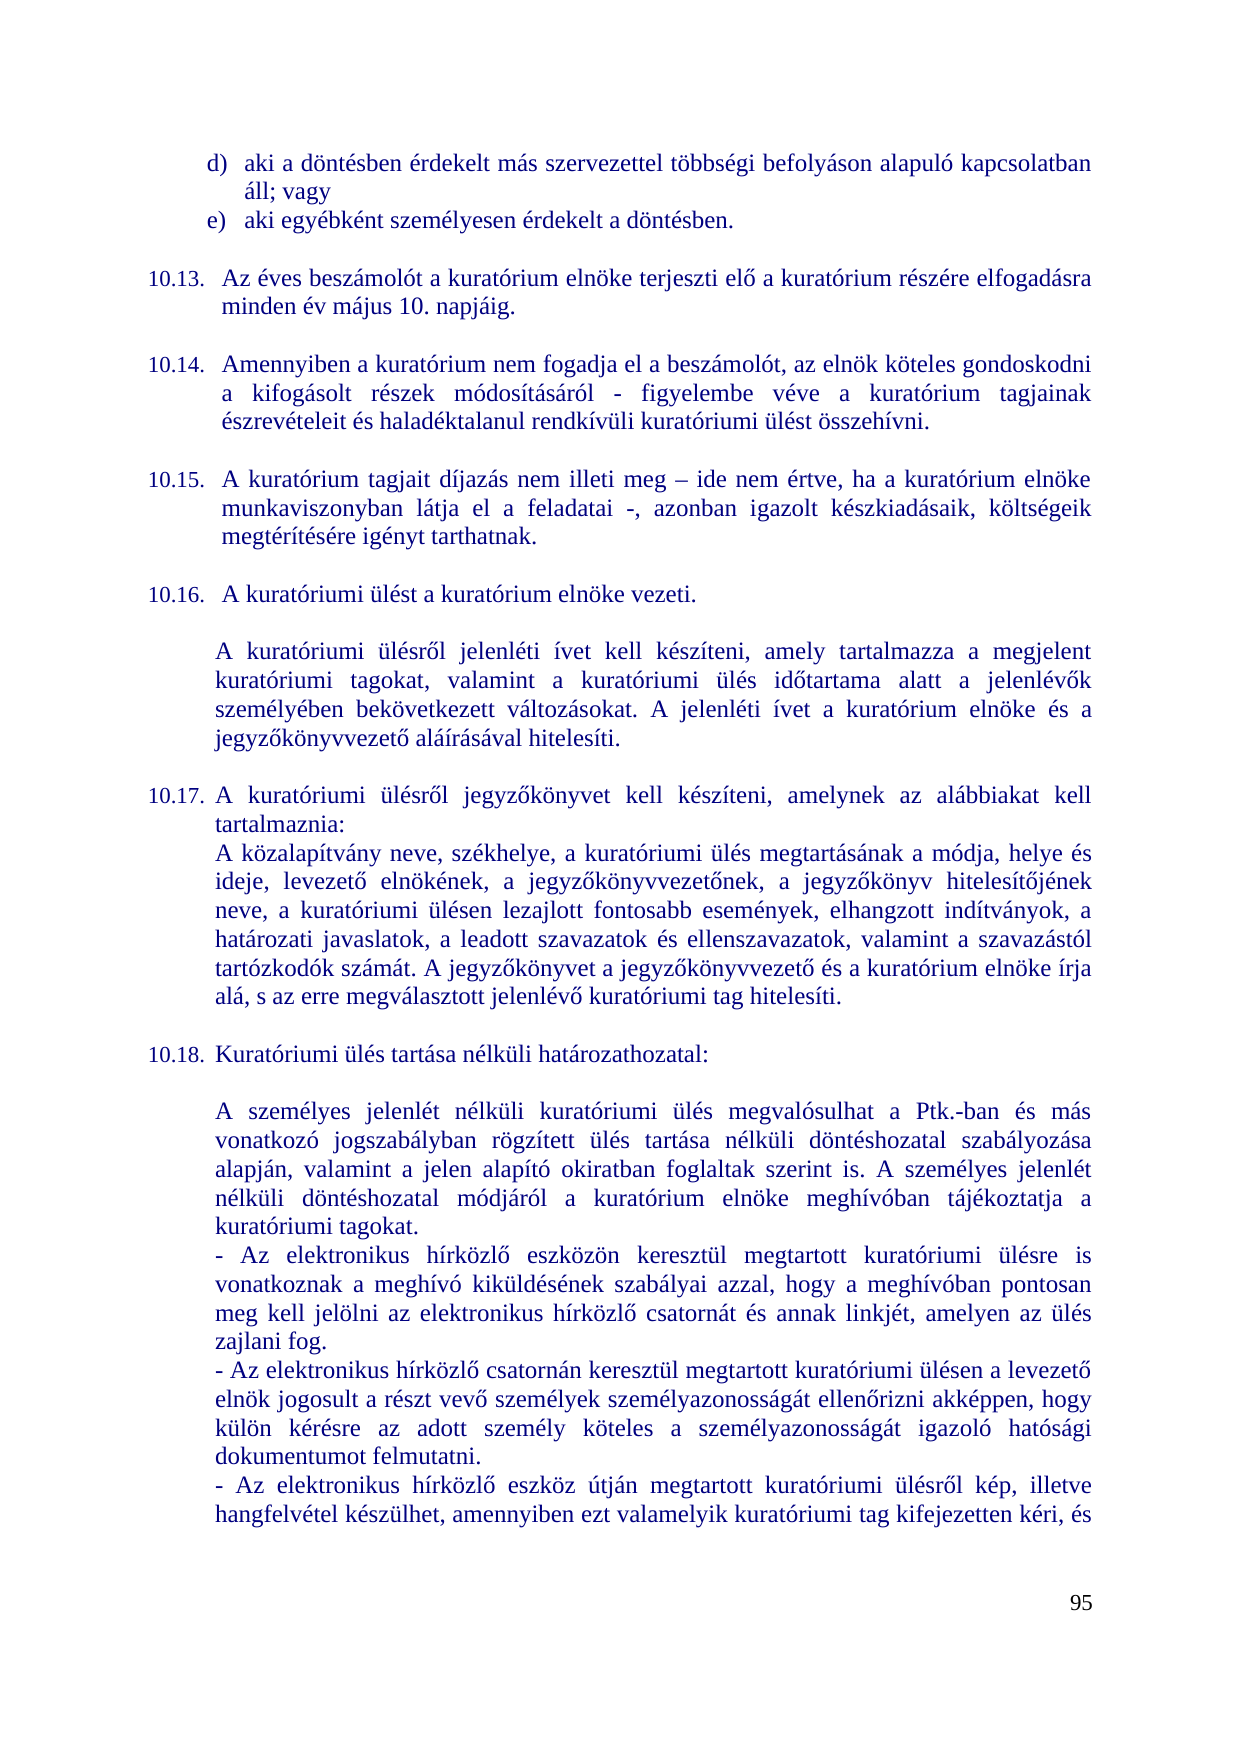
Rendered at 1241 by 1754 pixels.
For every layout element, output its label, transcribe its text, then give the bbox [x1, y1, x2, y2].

list Amennyiben a kuratórium nem fogadja el a beszámolót, az elnök köteles gondoskodni a kifogásolt részek módosításáról - figyelembe véve a kuratórium tagjainak észrevételeit és haladéktalanul rendkívüli kuratóriumi ülést összehívni. [148, 349, 1093, 435]
list A kuratóriumi ülést a kuratórium elnöke vezeti. [148, 579, 1093, 608]
list A kuratórium tagjait díjazás nem illeti meg – ide nem értve, ha a kuratórium elnöke munkaviszonyban látja el a feladatai -, azonban igazolt készkiadásaik, költségeik megtérítésére igényt tarthatnak. [148, 464, 1093, 550]
text A kuratóriumi ülésről jelenléti ívet kell készíteni, amely tartalmazza a megjelent kuratóriumi tagokat, valamint a kuratóriumi ülés időtartama alatt a jelenlévők személyében bekövetkezett változásokat. A jelenléti ívet a kuratórium elnöke és a jegyzőkönyvvezető aláírásával hitelesíti. [215, 636, 1093, 751]
text - Az elektronikus hírközlő csatornán keresztül megtartott kuratóriumi ülésen a levezető elnök jogosult a részt vevő személyek személyazonosságát ellenőrizni akképpen, hogy külön kérésre az adott személy köteles a személyazonosságát igazoló hatósági dokumentumot felmutatni. [215, 1355, 1093, 1470]
list A kuratóriumi ülésről jegyzőkönyvet kell készíteni, amelynek az alábbiakat kell tartalmaznia: [148, 780, 1093, 838]
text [215, 1470, 1093, 1528]
text A közalapítvány neve, székhelye, a kuratóriumi ülés megtartásának a módja, helye és ideje, levezető elnökének, a jegyzőkönyvvezetőnek, a jegyzőkönyv hitelesítőjének neve, a kuratóriumi ülésen lezajlott fontosabb események, elhangzott indítványok, a határozati javaslatok, a leadott szavazatok és ellenszavazatok, valamint a szavazástól tartózkodók számát. A jegyzőkönyvet a jegyzőkönyvvezető és a kuratórium elnöke írja alá, s az erre megválasztott jelenlévő kuratóriumi tag hitelesíti. [215, 838, 1093, 1010]
text A személyes jelenlét nélküli kuratóriumi ülés megvalósulhat a Ptk.-ban és más vonatkozó jogszabályban rögzített ülés tartása nélküli döntéshozatal szabályozása alapján, valamint a jelen alapító okiratban foglaltak szerint is. A személyes jelenlét nélküli döntéshozatal módjáról a kuratórium elnöke meghívóban tájékoztatja a kuratóriumi tagokat. [215, 1096, 1093, 1240]
list aki a döntésben érdekelt más szervezettel többségi befolyáson alapuló kapcsolatban áll; vagy [207, 148, 1093, 205]
text - Az elektronikus hírközlő eszközön keresztül megtartott kuratóriumi ülésre is vonatkoznak a meghívó kiküldésének szabályai azzal, hogy a meghívóban pontosan meg kell jelölni az elektronikus hírközlő csatornát és annak linkjét, amelyen az ülés zajlani fog. [215, 1240, 1093, 1355]
list Az éves beszámolót a kuratórium elnöke terjeszti elő a kuratórium részére elfogadásra minden év május 10. napjáig. [148, 263, 1093, 320]
list Kuratóriumi ülés tartása nélküli határozathozatal: [148, 1039, 1093, 1068]
list aki egyébként személyesen érdekelt a döntésben. [207, 205, 1093, 234]
